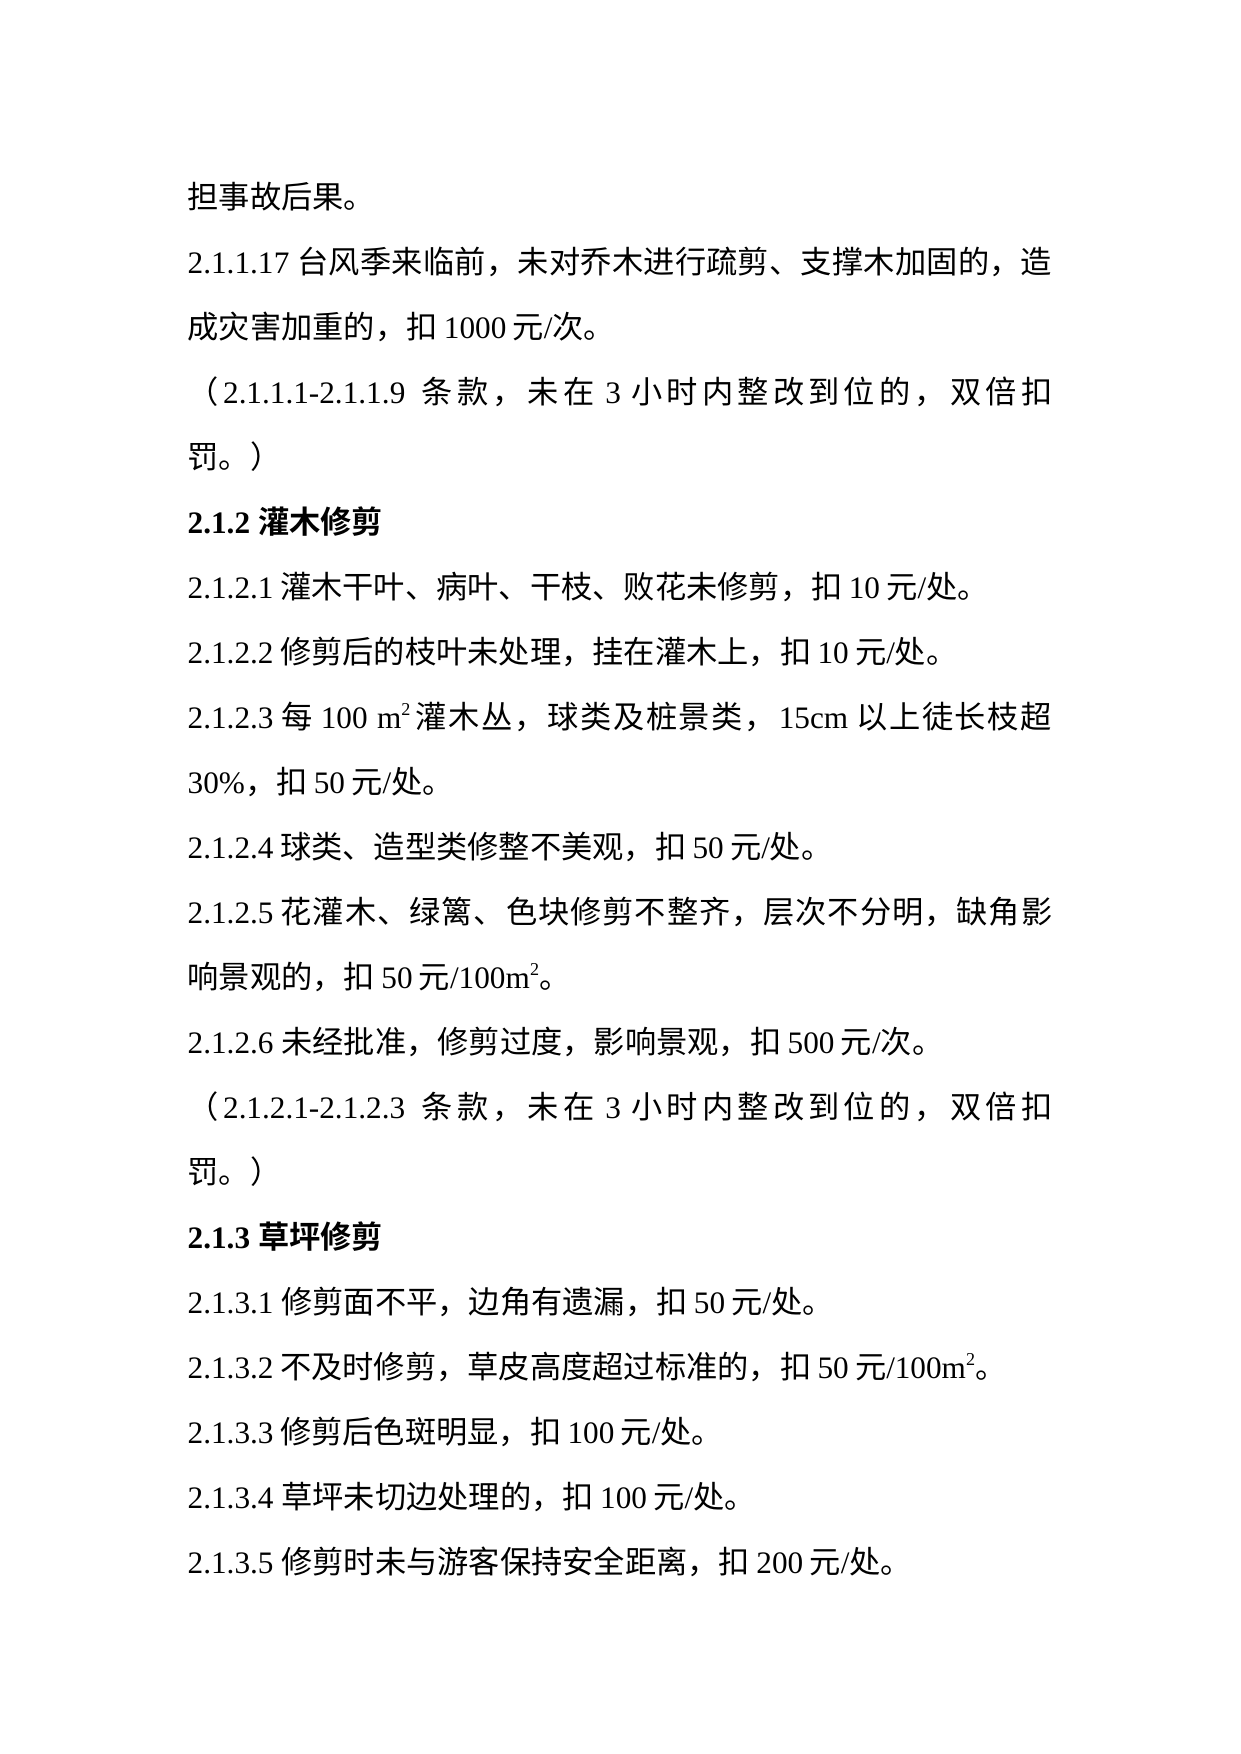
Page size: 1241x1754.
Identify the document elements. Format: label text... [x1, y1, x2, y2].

text 2.1.3.1 修剪面不平，边角有遗漏，扣50元/处。 [187, 1267, 1053, 1332]
text 2.1.3.4 草坪未切边处理的，扣100元/处。 [187, 1462, 1053, 1527]
text 2.1.2.6 未经批准，修剪过度，影响景观，扣500元/次。 [187, 1007, 1053, 1072]
text 2.1.3.2不及时修剪，草皮高度超过标准的，扣50元/100m2。 [187, 1332, 1053, 1397]
text 2.1.2.3每100 m2灌木丛，球类及桩景类，15cm以上徒长枝超30%，扣50元/处。 [187, 682, 1053, 812]
text 2.1.1.17 台风季来临前，未对乔木进行疏剪、支撑木加固的，造成灾害加重的，扣1000元/次。 [187, 227, 1053, 357]
text 2.1.2 灌木修剪 [187, 487, 1053, 552]
text 2.1.2.1灌木干叶、病叶、干枝、败花未修剪，扣10元/处。 [187, 552, 1053, 617]
text 2.1.3.3修剪后色斑明显，扣100元/处。 [187, 1397, 1053, 1462]
text （2.1.2.1-2.1.2.3 条款，未在3小时内整改到位的，双倍扣罚。） [187, 1072, 1053, 1202]
text 2.1.2.2修剪后的枝叶未处理，挂在灌木上，扣10元/处。 [187, 617, 1053, 682]
text 2.1.3 草坪修剪 [187, 1202, 1053, 1267]
text （2.1.1.1-2.1.1.9 条款，未在3小时内整改到位的，双倍扣罚。） [187, 357, 1053, 487]
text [187, 162, 1053, 227]
text 2.1.2.4球类、造型类修整不美观，扣50元/处。 [187, 812, 1053, 877]
text 2.1.3.5 修剪时未与游客保持安全距离，扣200元/处。 [187, 1527, 1053, 1592]
text 2.1.2.5花灌木、绿篱、色块修剪不整齐，层次不分明，缺角影响景观的，扣50元/100m2。 [187, 877, 1053, 1007]
